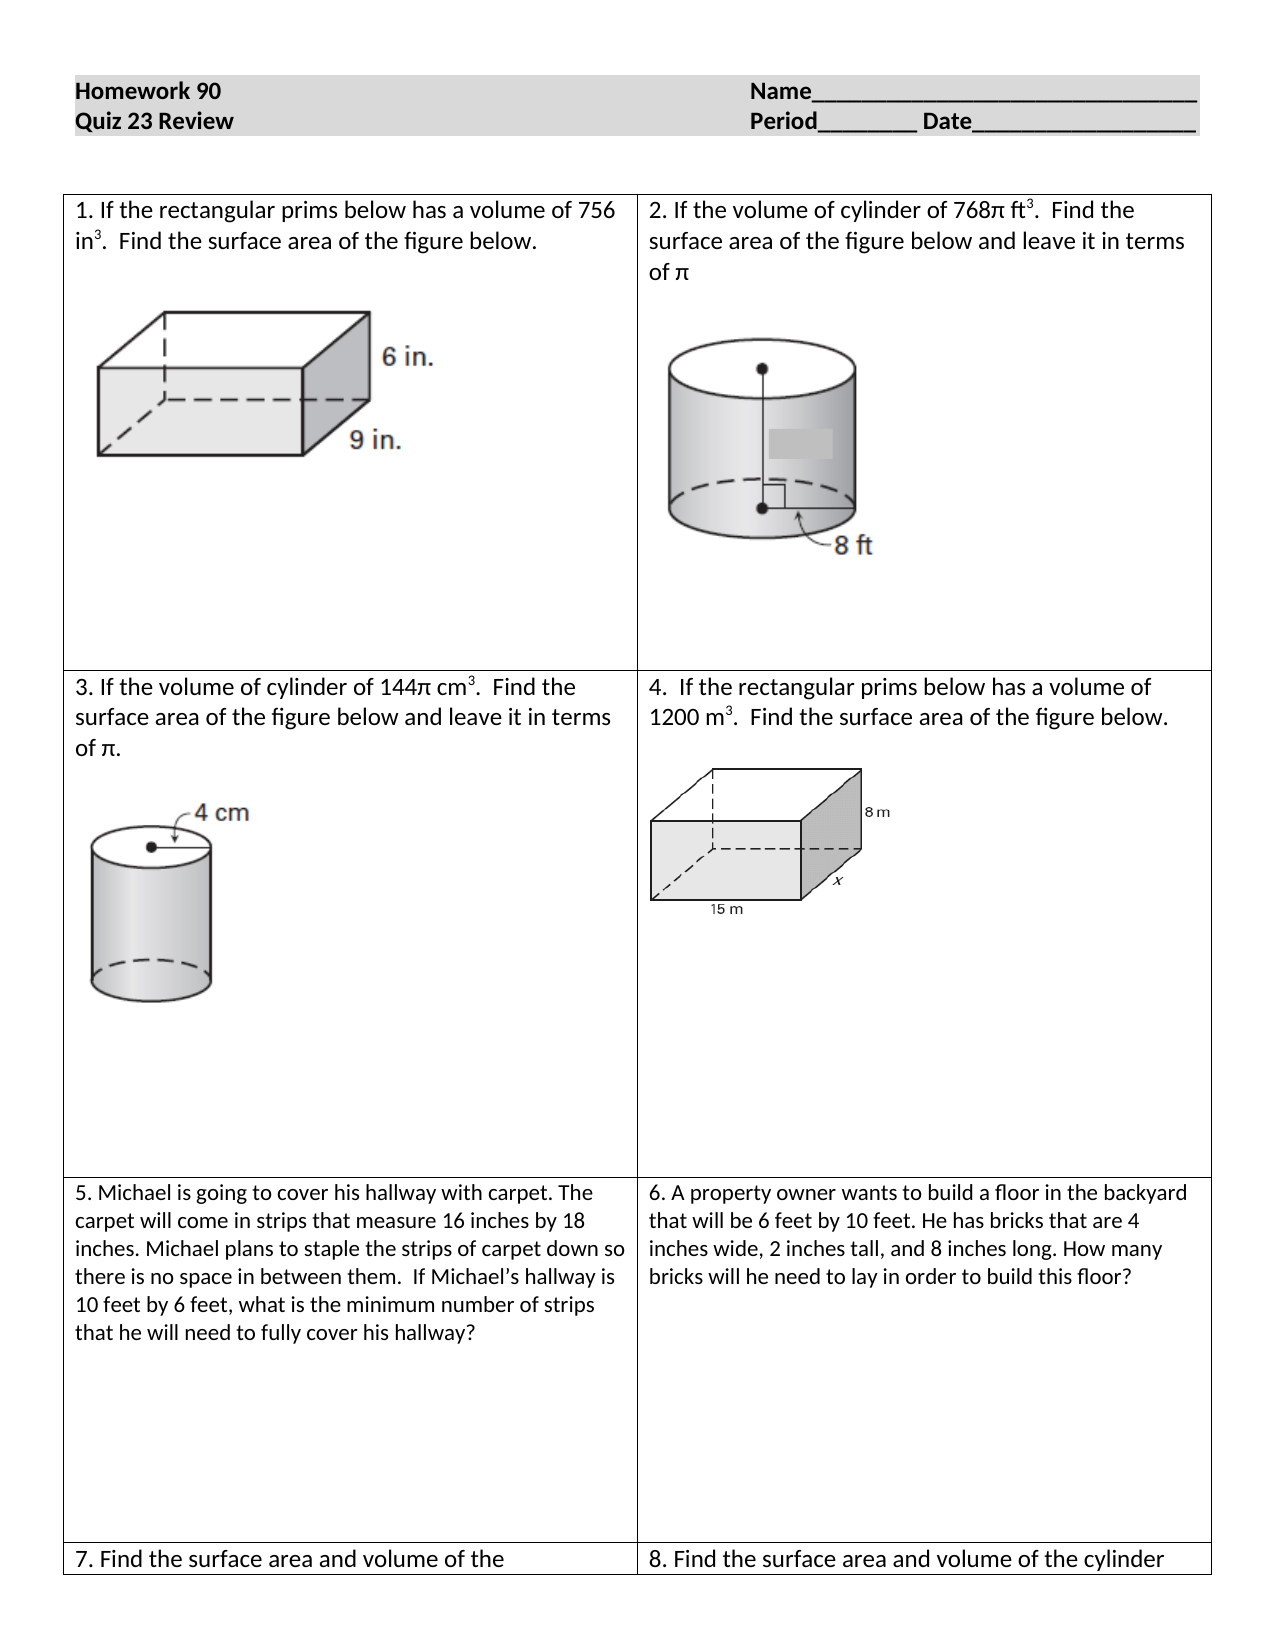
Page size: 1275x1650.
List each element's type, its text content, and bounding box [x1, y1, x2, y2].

table_header 1. If the rectangular prims below has a volume of 756 in3. Find the surface area of the figure below. [64, 195, 637, 670]
table_cell 3. If the volume of cylinder of 144π cm3. Find the surface area of the figure below and leave it in terms of π. [64, 671, 637, 1177]
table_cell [64, 1543, 637, 1574]
text Quiz 23 Review Period________ Date__________________ [75, 106, 1200, 136]
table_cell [638, 1543, 1211, 1574]
table_header 2. If the volume of cylinder of 768π ft3. Find the surface area of the figure below and leave it in terms of π [638, 195, 1211, 670]
table_cell 4. If the rectangular prims below has a volume of 1200 m3. Find the surface area of the figure below. [638, 671, 1211, 1177]
table_cell 6. A property owner wants to build a floor in the backyard that will be 6 feet by 10 feet. He has bricks that are 4 inches wide, 2 inches tall, and 8 inches long. How many bricks will he need to lay in order to build this floor? [638, 1178, 1211, 1542]
table_cell 5. Michael is going to cover his hallway with carpet. The carpet will come in strips that measure 16 inches by 18 inches. Michael plans to staple the strips of carpet down so there is no space in between them. If Michael’s hallway is 10 feet by 6 feet, what is the minimum number of strips that he will need to fully cover his hallway? [64, 1178, 637, 1542]
text Homework 90 Name_______________________________ [75, 75, 1200, 106]
